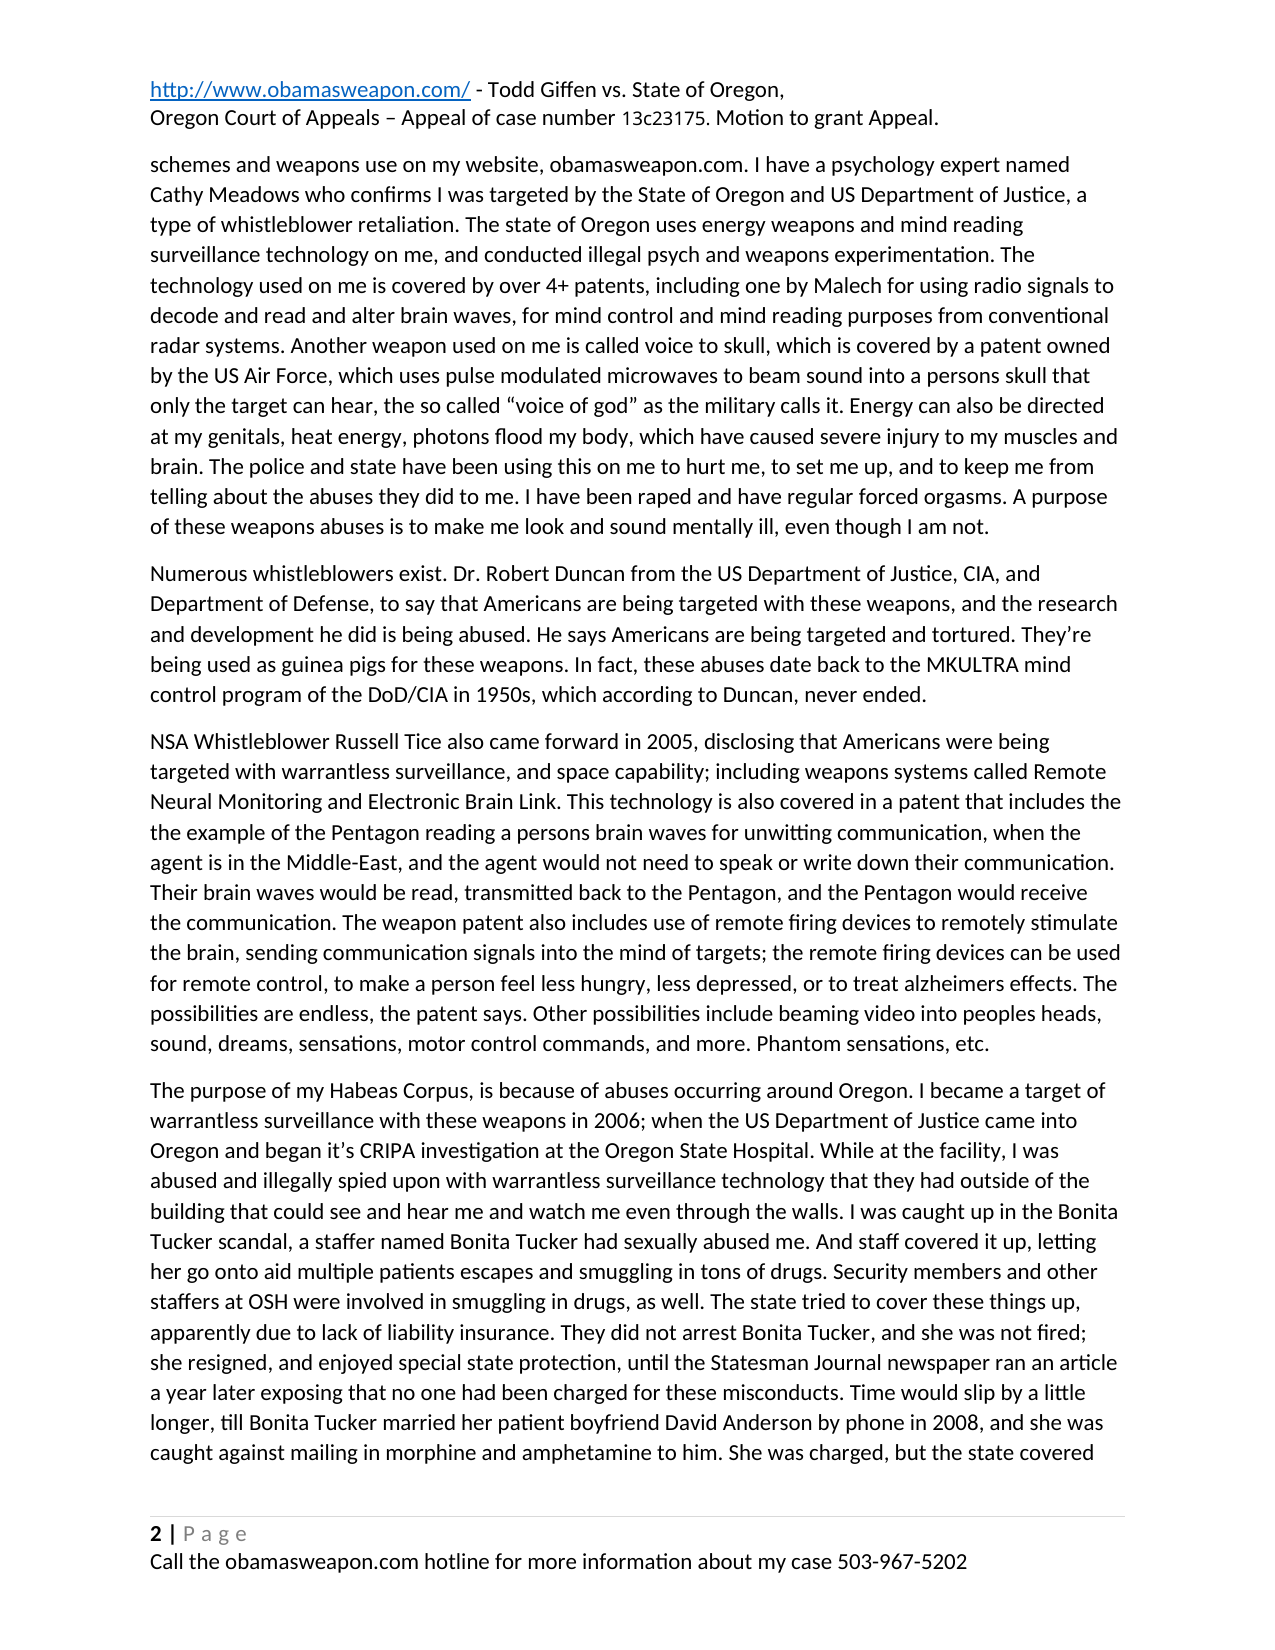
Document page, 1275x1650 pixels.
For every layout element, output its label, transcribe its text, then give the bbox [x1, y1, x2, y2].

text Numerous whistleblowers exist. Dr. Robert Duncan from the US Department of Justice, CIA, and Department of Defense, to say that Americans are being targeted with these weapons, and the research and development he did is being abused. He says Americans are being targeted and tortured. They’re being used as guinea pigs for these weapons. In fact, these abuses date back to the MKULTRA mind control program of the DoD/CIA in 1950s, which according to Duncan, never ended. [150, 559, 1125, 708]
text NSA Whistleblower Russell Tice also came forward in 2005, disclosing that Americans were being targeted with warrantless surveillance, and space capability; including weapons systems called Remote Neural Monitoring and Electronic Brain Link. This technology is also covered in a patent that includes the the example of the Pentagon reading a persons brain waves for unwitting communication, when the agent is in the Middle-East, and the agent would not need to speak or write down their communication. Their brain waves would be read, transmitted back to the Pentagon, and the Pentagon would receive the communication. The weapon patent also includes use of remote firing devices to remotely stimulate the brain, sending communication signals into the mind of targets; the remote firing devices can be used for remote control, to make a person feel less hungry, less depressed, or to treat alzheimers effects. The possibilities are endless, the patent says. Other possibilities include beaming video into peoples heads, sound, dreams, sensations, motor control commands, and more. Phantom sensations, etc. [150, 727, 1125, 1057]
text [150, 1076, 1125, 1467]
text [150, 150, 1125, 541]
